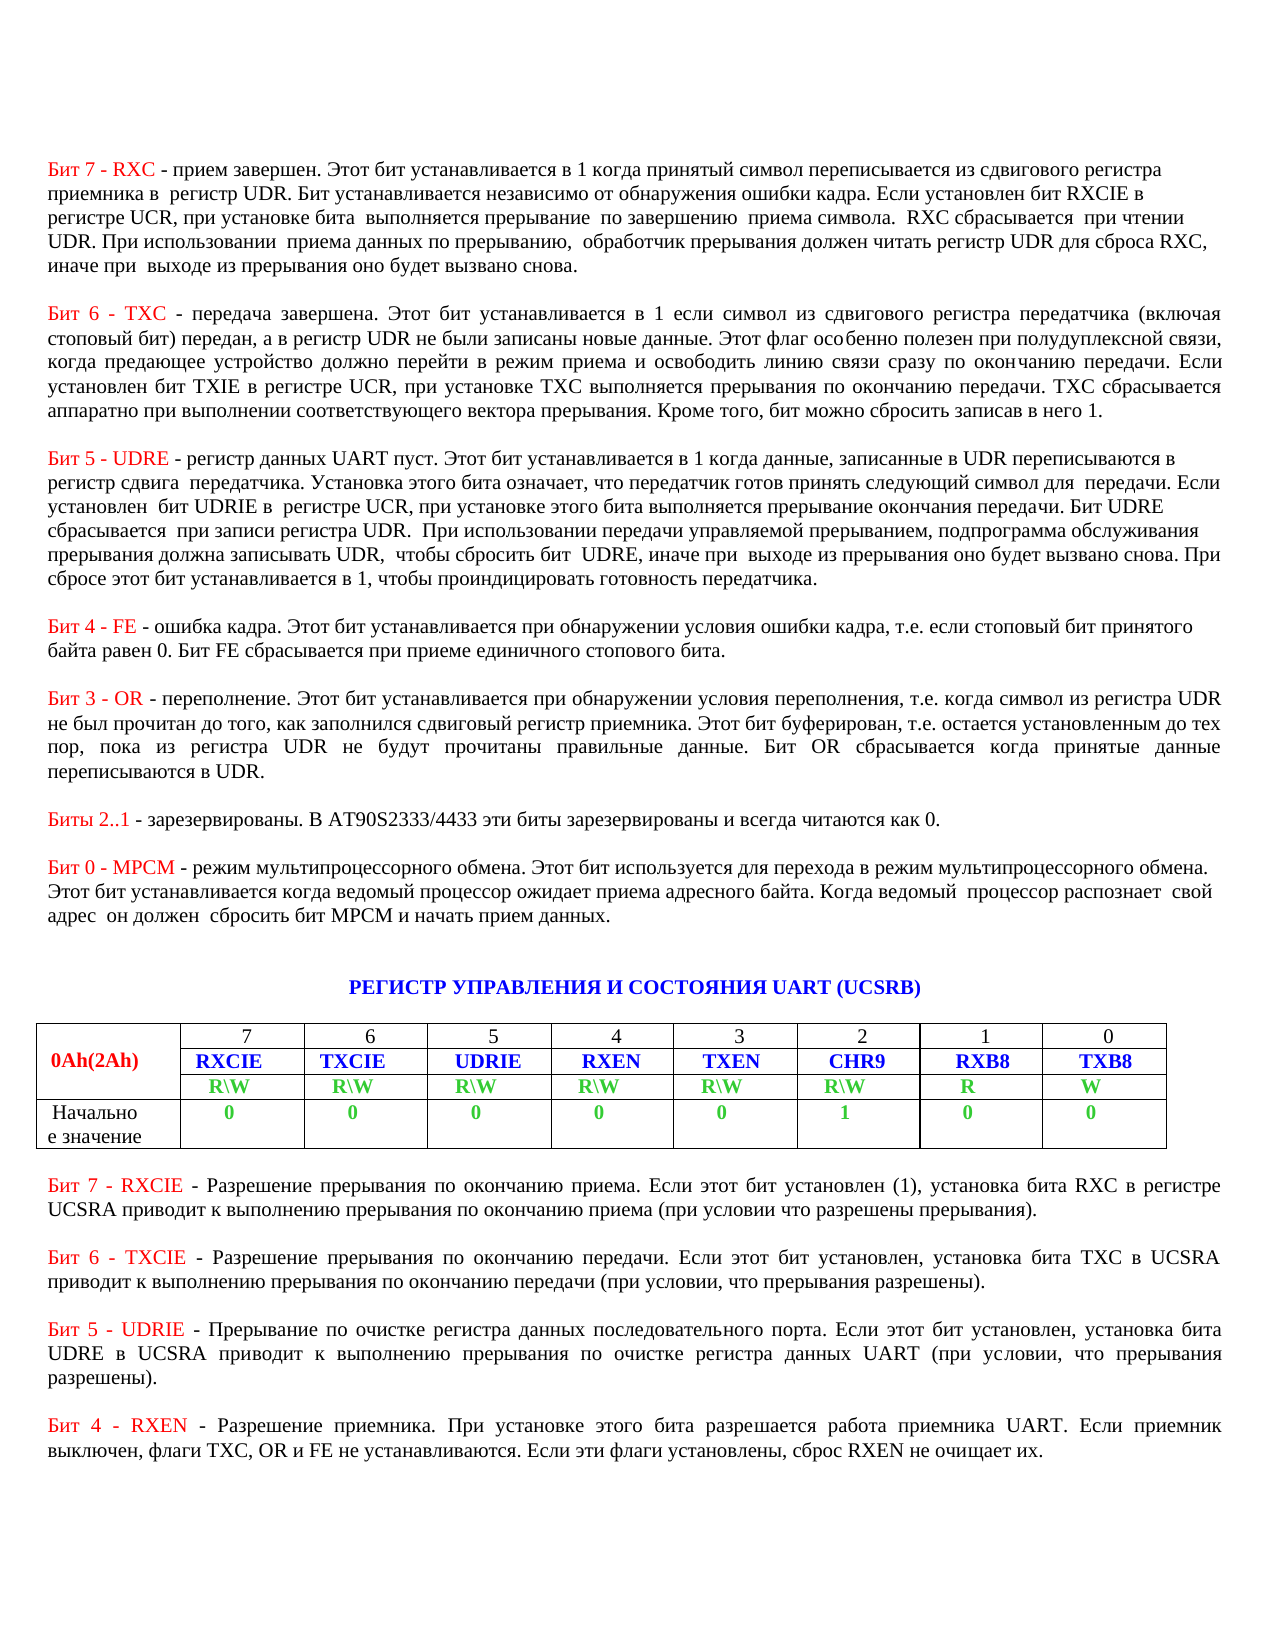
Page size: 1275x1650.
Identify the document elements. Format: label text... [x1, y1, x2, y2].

table_header 4 [552, 1024, 673, 1048]
text Бит 4 - FE - ошибка кадра. Этот бит устанавливается при обнаружении условия ошибки кадра, т.е. если стоповый бит принятого байта равен 0. Бит FE сбрасывается при приеме единичного стопового бита. [47, 614, 1222, 662]
text РЕГИСТР УПРАВЛЕНИЯ И СОСТОЯНИЯ UART (UСSRB) [47, 975, 1222, 999]
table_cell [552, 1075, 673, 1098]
text Бит 7 - RXCIE - Разрешение прерывания по окончанию приема. Если этот бит установлен (1), установка бита RXC в регистре UCSRA приводит к выполнению прерывания по окончанию приема (при условии что разрешены прерывания). [47, 1173, 1222, 1221]
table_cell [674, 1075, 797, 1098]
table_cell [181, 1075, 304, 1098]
table_header 5 [428, 1024, 551, 1048]
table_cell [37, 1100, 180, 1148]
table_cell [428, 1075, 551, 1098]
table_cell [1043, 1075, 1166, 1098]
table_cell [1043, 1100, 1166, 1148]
text Бит 4 - RXEN - Разрешение приемника. При установке этого бита разрешается работа приемника UART. Если приемник выключен, флаги TXC, OR и FE не устанавливаются. Если эти флаги установлены, сброс RXEN не очищает их. [47, 1413, 1222, 1462]
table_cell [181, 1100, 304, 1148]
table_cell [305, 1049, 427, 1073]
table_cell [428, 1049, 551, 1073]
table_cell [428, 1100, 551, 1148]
text Бит 0 - MPCM - режим мультипроцессорного обмена. Этот бит используется для перехода в режим мультипроцессорного обмена. Этот бит устанавливается когда ведомый процессор ожидает приема адресного байта. Когда ведомый процессор распознает свой адрес он должен сбросить бит MPCM и начать прием данных. [47, 855, 1222, 927]
text Бит 7 - RXC - прием завершен. Этот бит устанавливается в 1 когда принятый символ переписывается из сдвигового регистра приемника в регистр UDR. Бит устанавливается независимо от обнаружения ошибки кадра. Если установлен бит RXCIE в регистре UCR, при установке бита выполняется прерывание по завершению приема символа. RXC сбрасывается при чтении UDR. При использовании приема данных по прерыванию, обработчик прерывания должен читать регистр UDR для сброса RXC, иначе при выходе из прерывания оно будет вызвано снова. [47, 157, 1222, 277]
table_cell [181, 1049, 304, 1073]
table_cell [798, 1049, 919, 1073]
text Биты 2..1 - зарезервированы. В AT90S2333/4433 эти биты зарезервированы и всегда читаются как 0. [47, 807, 1222, 831]
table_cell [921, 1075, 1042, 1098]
text Бит 6 - TXC - передача завершена. Этот бит устанавливается в 1 если символ из сдвигового регистра передатчика (включая стоповый бит) передан, а в регистр UDR не были записаны новые данные. Этот флаг особенно полезен при полудуплексной связи, когда предающее устройство должно перейти в режим приема и освободить линию связи сразу по окончанию передачи. Если установлен бит TXIE в регистре UCR, при установке TXC выполняется прерывания по окончанию передачи. TXC сбрасывается аппаратно при выполнении соответствующего вектора прерывания. Кроме того, бит можно сбросить записав в него 1. [47, 301, 1222, 422]
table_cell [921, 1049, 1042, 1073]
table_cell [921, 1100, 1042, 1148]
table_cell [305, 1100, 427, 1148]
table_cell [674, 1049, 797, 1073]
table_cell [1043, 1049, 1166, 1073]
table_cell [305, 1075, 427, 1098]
table_header 2 [798, 1024, 919, 1048]
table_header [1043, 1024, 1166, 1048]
text Бит 5 - UDRE - регистр данных UART пуст. Этот бит устанавливается в 1 когда данные, записанные в UDR переписываются в регистр сдвига передатчика. Установка этого бита означает, что передатчик готов принять следующий символ для передачи. Если установлен бит UDRIE в регистре UCR, при установке этого бита выполняется прерывание окончания передачи. Бит UDRE сбрасывается при записи регистра UDR. При использовании передачи управляемой прерыванием, подпрограмма обслуживания прерывания должна записывать UDR, чтобы сбросить бит UDRE, иначе при выходе из прерывания оно будет вызвано снова. При сбросе этот бит устанавливается в 1, чтобы проиндицировать готовность передатчика. [47, 446, 1222, 590]
table_header 7 [181, 1024, 304, 1048]
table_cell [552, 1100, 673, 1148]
table_header 3 [674, 1024, 797, 1048]
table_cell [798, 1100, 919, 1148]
text Бит 5 - UDRIE - Прерывание по очистке регистра данных последовательного порта. Если этот бит установлен, установка бита UDRE в UCSRA приводит к выполнению прерывания по очистке регистра данных UART (при условии, что прерывания разрешены). [47, 1317, 1222, 1389]
table_header 0Ah(2Ah) [37, 1024, 180, 1098]
text Бит 6 - TXCIE - Разрешение прерывания по окончанию передачи. Если этот бит установлен, установка бита TXC в UCSRA приводит к выполнению прерывания по окончанию передачи (при условии, что прерывания разрешены). [47, 1245, 1222, 1293]
table_header 6 [305, 1024, 427, 1048]
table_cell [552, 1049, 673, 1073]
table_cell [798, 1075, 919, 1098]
text Бит 3 - OR - переполнение. Этот бит устанавливается при обнаружении условия переполнения, т.е. когда символ из регистра UDR не был прочитан до того, как заполнился сдвиговый регистр приемника. Этот бит буферирован, т.е. остается установленным до тех пор, пока из регистра UDR не будут прочитаны правильные данные. Бит OR сбрасывается когда принятые данные переписываются в UDR. [47, 686, 1222, 783]
table_header 1 [921, 1024, 1042, 1048]
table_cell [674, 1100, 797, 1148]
